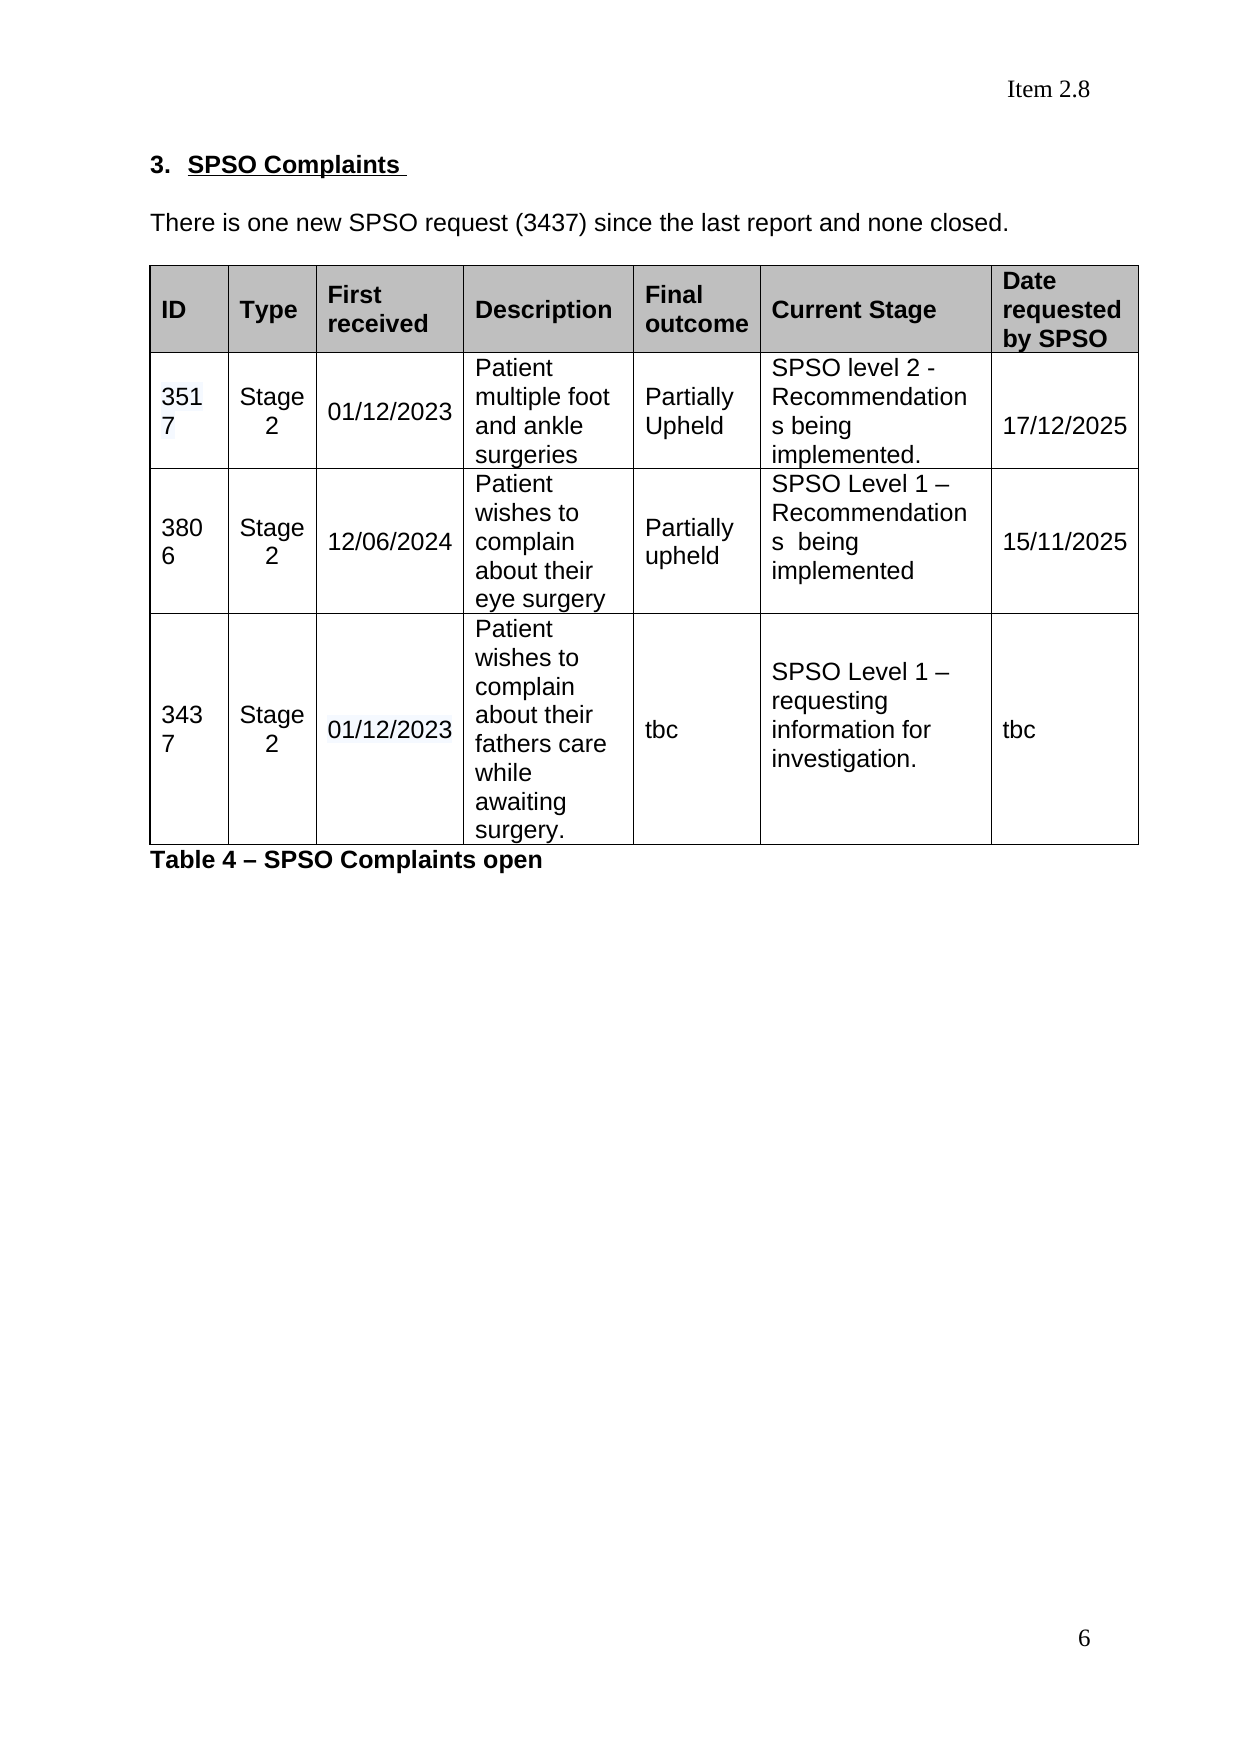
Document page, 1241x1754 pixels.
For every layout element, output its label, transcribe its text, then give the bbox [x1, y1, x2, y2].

table_cell 17/12/2025 [992, 353, 1138, 468]
table_cell 01/12/2023 [317, 614, 463, 844]
table_cell SPSO Level 1 – Recommendations being implemented [761, 469, 991, 613]
table_cell SPSO Level 1 – requesting information for investigation. [761, 614, 991, 844]
table_header Description [464, 266, 633, 352]
table_cell 12/06/2024 [317, 469, 463, 613]
table_header First received [317, 266, 463, 352]
table_cell Partially Upheld [634, 353, 760, 468]
table_cell 3806 [151, 469, 228, 613]
table_cell 3517 [151, 353, 228, 468]
table_cell Partially upheld [634, 469, 760, 613]
table_header Date requested by SPSO [992, 266, 1138, 352]
table_cell 3437 [151, 614, 228, 844]
table_cell tbc [634, 614, 760, 844]
table_cell Stage 2 [229, 353, 316, 468]
table_header ID [151, 266, 228, 352]
table_cell Patient wishes to complain about their fathers care while awaiting surgery. [464, 614, 633, 844]
table_cell Patient wishes to complain about their eye surgery [464, 469, 633, 613]
subtitle SPSO Complaints [150, 150, 1090, 179]
subtitle There is one new SPSO request (3437) since the last report and none closed. [150, 207, 1090, 236]
table_header Current Stage [761, 266, 991, 352]
table_header Final outcome [634, 266, 760, 352]
table_cell tbc [992, 614, 1138, 844]
table_cell 01/12/2023 [317, 353, 463, 468]
table_cell 15/11/2025 [992, 469, 1138, 613]
table_cell Patient multiple foot and ankle surgeries [464, 353, 633, 468]
subtitle Table 4 – SPSO Complaints open [150, 845, 1090, 874]
table_cell SPSO level 2 - Recommendations being implemented. [761, 353, 991, 468]
table_cell Stage 2 [229, 614, 316, 844]
table_header Type [229, 266, 316, 352]
table_cell Stage 2 [229, 469, 316, 613]
